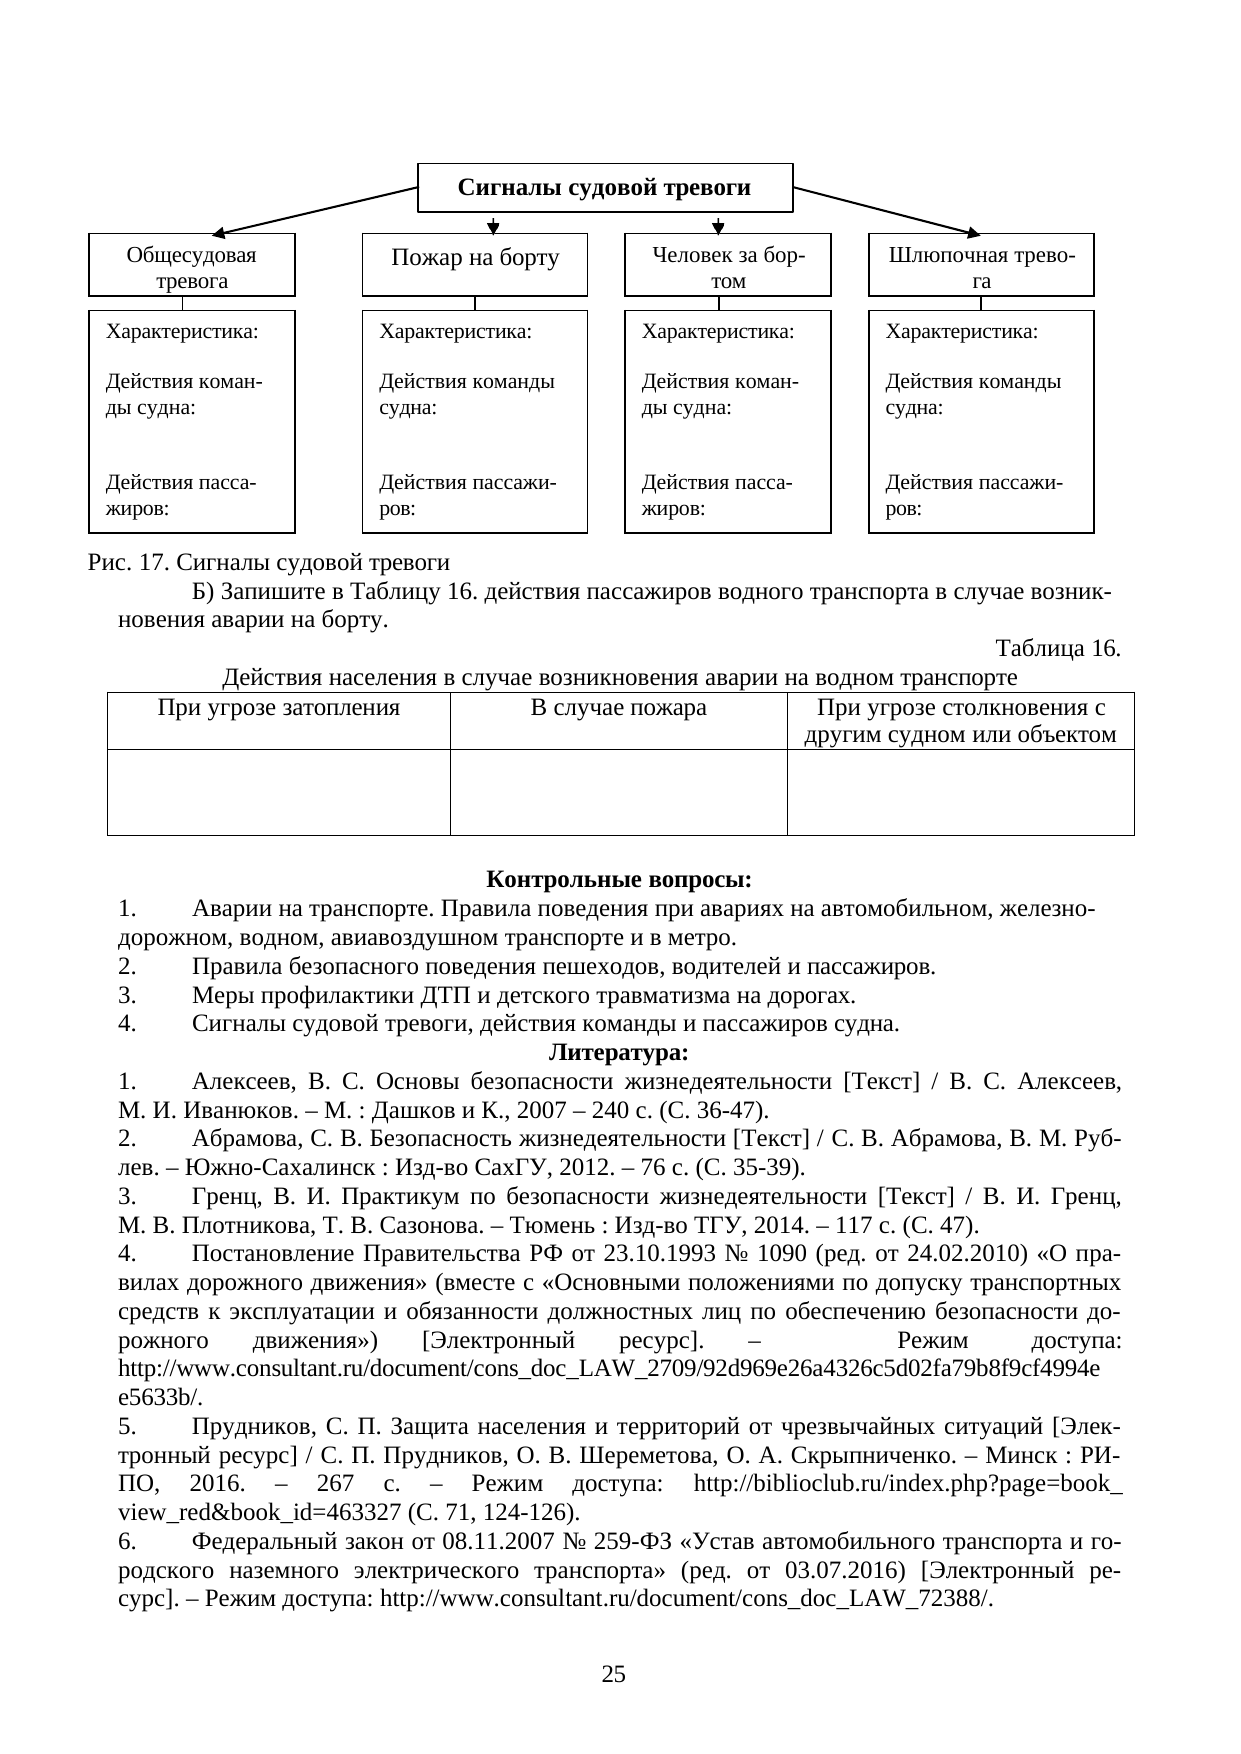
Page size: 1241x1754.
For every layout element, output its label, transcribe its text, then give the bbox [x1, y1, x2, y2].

list Алексеев, В. С. Основы безопасности жизнедеятельности [Текст] / В. С. Алексеев, М. И. Иванюков. – М. : Дашков и К., 2007 – 240 с. (С. 36-47). [118, 1066, 1122, 1123]
text Рис. 17. Сигналы судовой тревоги [87, 547, 1153, 576]
list Гренц, В. И. Практикум по безопасности жизнедеятельности [Текст] / В. И. Гренц, М. В. Плотникова, Т. В. Сазонова. – Тюмень : Изд-во ТГУ, 2014. – 117 с. (С. 47). [118, 1181, 1122, 1238]
list Правила безопасного поведения пешеходов, водителей и пассажиров. [118, 951, 1153, 980]
text Таблица 16. [964, 633, 1153, 662]
table_cell [788, 750, 1134, 835]
picture [486, 218, 500, 236]
list Меры профилактики ДТП и детского травматизма на дорогах. [118, 980, 1153, 1008]
subtitle Литература: [549, 1037, 1153, 1066]
list Аварии на транспорте. Правила поведения при авариях на автомобильном, железно- дорожном, водном, авиавоздушном транспорте и в метро. [118, 893, 1123, 951]
list Федеральный закон от 08.11.2007 № 259-ФЗ «Устав автомобильного транспорта и го- родского наземного электрического транспорта» (ред. от 03.07.2016) [Электронный ре- сурс]. – Режим доступа: http://www.consultant.ru/document/cons_doc_LAW_72388/. [118, 1526, 1123, 1612]
picture [711, 218, 725, 236]
list Прудников, С. П. Защита населения и территорий от чрезвычайных ситуаций [Элек- тронный ресурс] / С. П. Прудников, О. В. Шереметова, О. А. Скрыпниченко. – Минск : РИ- ПО, 2016. – 267 с. – Режим доступа: http://biblioclub.ru/index.php?page=book_ view_red&book_id=463327 (С. 71, 124-126). [118, 1411, 1123, 1526]
text Б) Запишите в Таблицу 16. действия пассажиров водного транспорта в случае возник- новения аварии на борту. [118, 576, 1153, 633]
subtitle Контрольные вопросы: [486, 865, 1153, 893]
table_header При угрозе затопления [108, 693, 450, 749]
list Постановление Правительства РФ от 23.10.1993 № 1090 (ред. от 24.02.2010) «О пра- вилах дорожного движения» (вместе с «Основными положениями по допуску транспортных средств к эксплуатации и обязанности должностных лиц по обеспечению безопасности до- рожного движения») [Электронный ресурс]. – Режим доступа: http://www.consultant.ru/document/cons_doc_LAW_2709/92d969e26a4326c5d02fa79b8f9cf4994e e5633b/. [118, 1238, 1122, 1411]
table_header В случае пожара [451, 693, 787, 749]
list Сигналы судовой тревоги, действия команды и пассажиров судна. [118, 1008, 1153, 1037]
text Действия населения в случае возникновения аварии на водном транспорте [105, 662, 1135, 691]
table_cell [451, 750, 787, 835]
table_header При угрозе столкновения с другим судном или объектом [788, 693, 1134, 749]
table_cell [108, 750, 450, 835]
list Абрамова, С. В. Безопасность жизнедеятельности [Текст] / С. В. Абрамова, В. М. Руб- лев. – Южно-Сахалинск : Изд-во СахГУ, 2012. – 76 с. (С. 35-39). [118, 1123, 1122, 1181]
